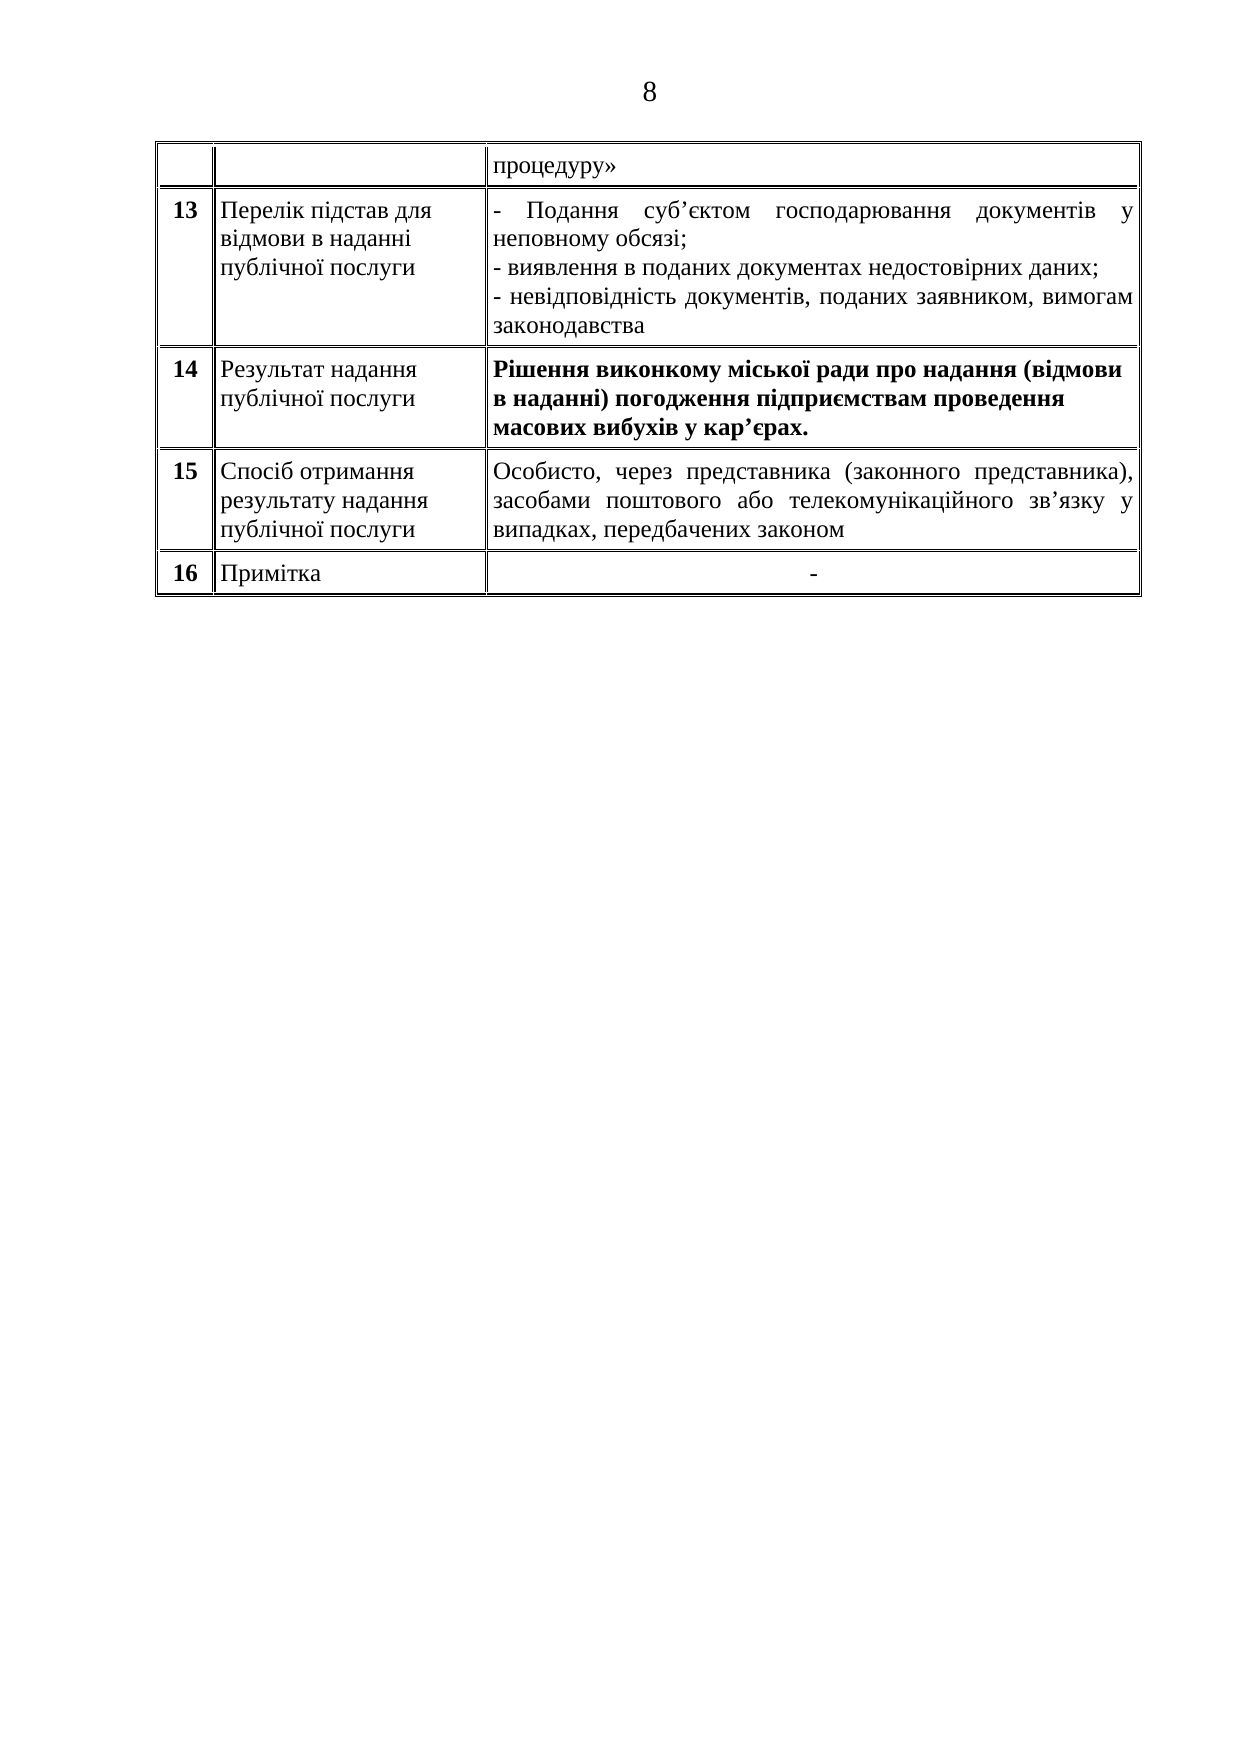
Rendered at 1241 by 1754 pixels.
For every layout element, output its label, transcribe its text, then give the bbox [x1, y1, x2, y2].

table_cell 12 [156, 142, 214, 185]
table_cell Спосіб отримання результату надання публічної послуги [216, 450, 485, 549]
table_cell Перелік підстав для відмови в наданні публічної послуги [216, 189, 485, 345]
table_cell Рішення виконкому міської ради про надання (відмови в наданні) погодження підприємствам проведення масових вибухів у кар’єрах. [487, 345, 1140, 447]
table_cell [487, 144, 1139, 185]
table_cell - Подання суб’єктом господарювання документів у неповному обсязі; - виявлення в поданих документах недостовірних даних; - невідповідність документів, поданих заявником, вимогам законодавства [488, 185, 1139, 345]
table_cell 15 [156, 447, 214, 549]
table_cell Результат надання публічної послуги [216, 348, 485, 447]
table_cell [214, 144, 487, 185]
table_cell - [487, 549, 1140, 593]
table_cell 16 [156, 549, 214, 593]
table_cell 14 [156, 345, 214, 447]
table_cell 13 [158, 185, 212, 345]
table_cell Особисто, через представника (законного представника), засобами поштового або телекомунікаційного зв’язку у випадках, передбачених законом [487, 447, 1140, 549]
table_cell Примітка [214, 552, 487, 593]
